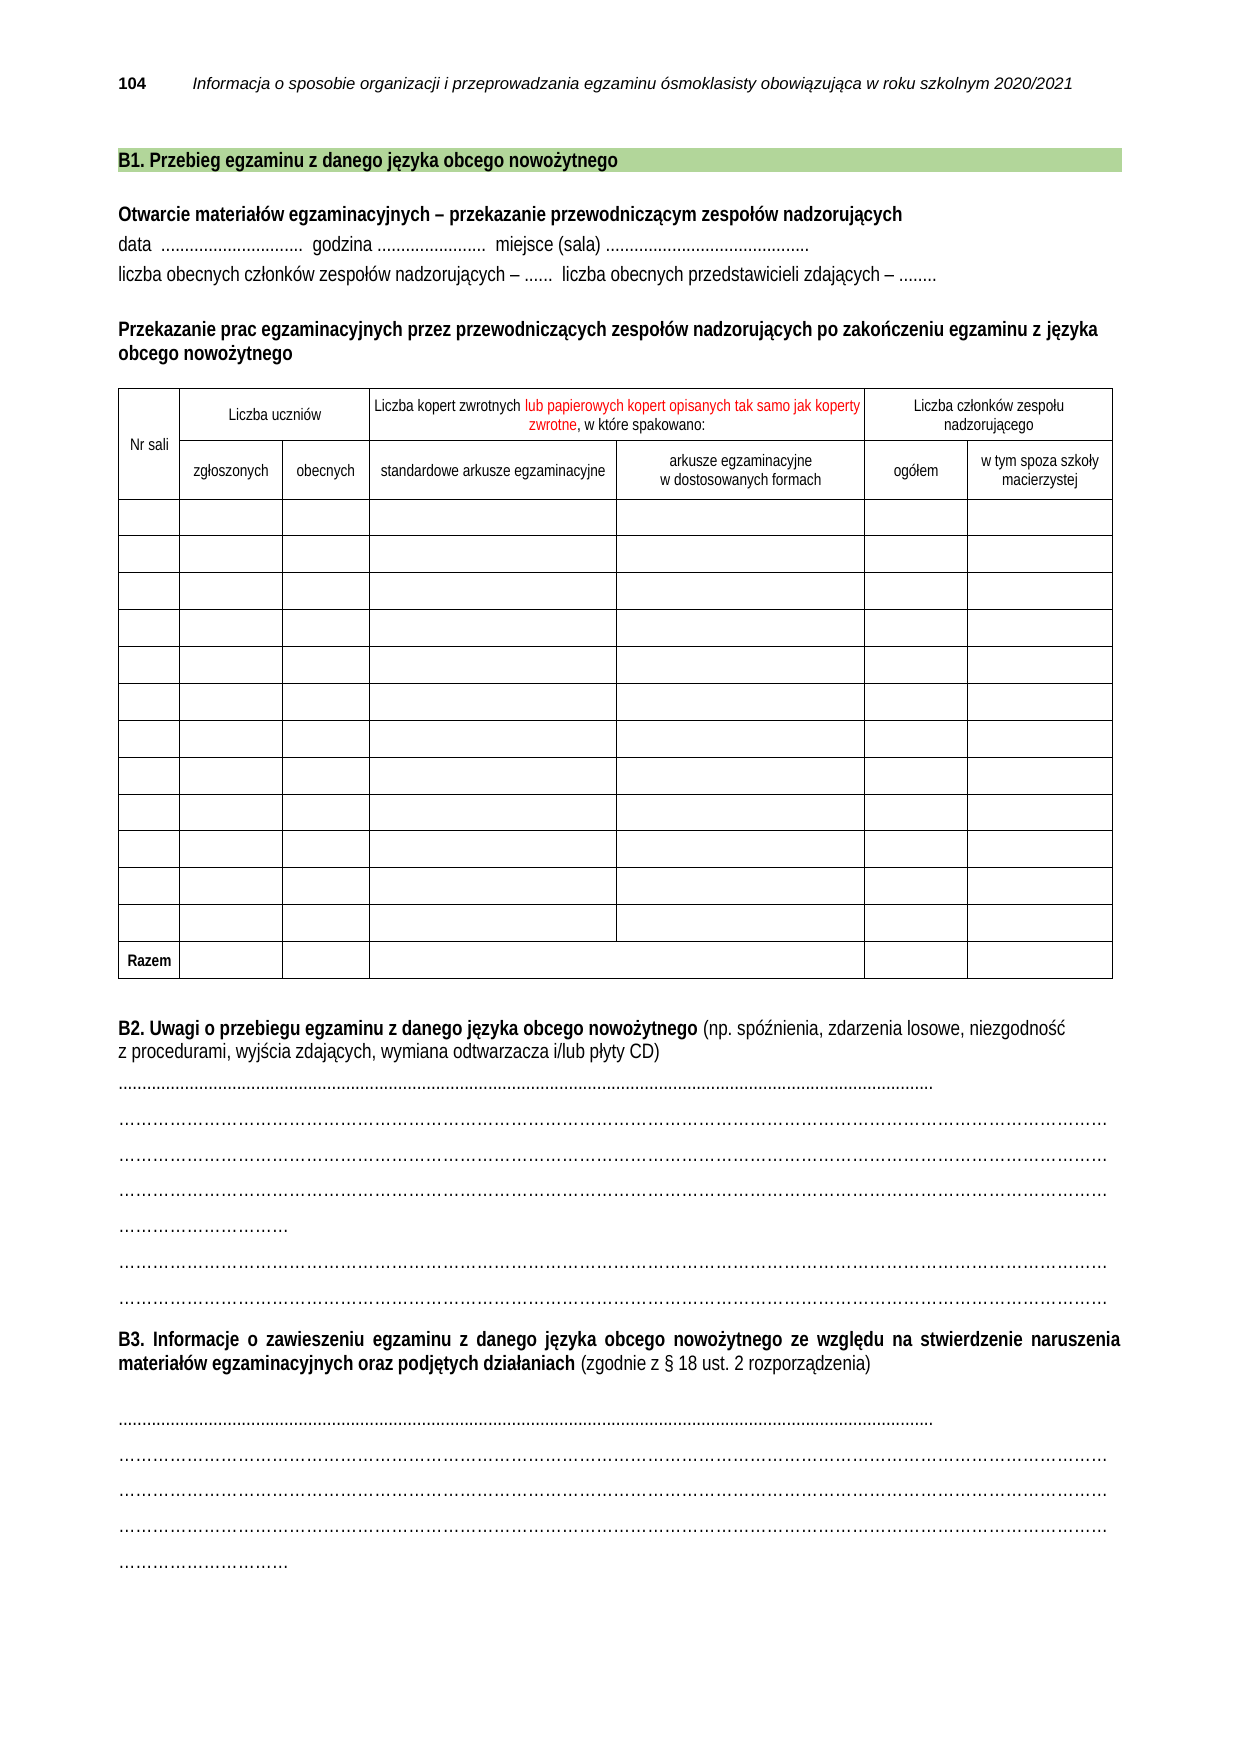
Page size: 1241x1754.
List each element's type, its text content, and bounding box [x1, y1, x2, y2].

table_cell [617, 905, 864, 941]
text Przekazanie prac egzaminacyjnych przez przewodniczących zespołów nadzorujących po zakończeniu egzaminu z języka obcego nowożytnego [118, 316, 1122, 364]
text ............................................................................................................................................................................………………………………………………………………………………………………………………………………………………………………………………………………………………………………………………………………………………………………………………………………………………………………………………………………………………………………………………………………………………………………………… [118, 1406, 1122, 1573]
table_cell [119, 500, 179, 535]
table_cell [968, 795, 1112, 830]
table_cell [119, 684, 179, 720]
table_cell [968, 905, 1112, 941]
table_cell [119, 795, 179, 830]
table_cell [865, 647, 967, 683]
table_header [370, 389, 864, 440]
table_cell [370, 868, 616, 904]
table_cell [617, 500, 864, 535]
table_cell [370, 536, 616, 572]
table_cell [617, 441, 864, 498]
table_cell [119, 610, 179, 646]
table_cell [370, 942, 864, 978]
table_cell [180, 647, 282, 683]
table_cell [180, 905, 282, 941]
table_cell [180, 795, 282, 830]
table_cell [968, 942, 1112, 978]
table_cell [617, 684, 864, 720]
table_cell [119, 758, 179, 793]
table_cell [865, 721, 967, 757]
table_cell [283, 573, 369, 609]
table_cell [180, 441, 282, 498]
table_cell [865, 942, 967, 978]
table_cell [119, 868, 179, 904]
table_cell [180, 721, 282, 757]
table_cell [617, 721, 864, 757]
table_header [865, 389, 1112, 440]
text B2. Uwagi o przebiegu egzaminu z danego języka obcego nowożytnego (np. spóźnienia, zdarzenia losowe, niezgodność z procedurami, wyjścia zdających, wymiana odtwarzacza i/lub płyty CD) [118, 1015, 1122, 1063]
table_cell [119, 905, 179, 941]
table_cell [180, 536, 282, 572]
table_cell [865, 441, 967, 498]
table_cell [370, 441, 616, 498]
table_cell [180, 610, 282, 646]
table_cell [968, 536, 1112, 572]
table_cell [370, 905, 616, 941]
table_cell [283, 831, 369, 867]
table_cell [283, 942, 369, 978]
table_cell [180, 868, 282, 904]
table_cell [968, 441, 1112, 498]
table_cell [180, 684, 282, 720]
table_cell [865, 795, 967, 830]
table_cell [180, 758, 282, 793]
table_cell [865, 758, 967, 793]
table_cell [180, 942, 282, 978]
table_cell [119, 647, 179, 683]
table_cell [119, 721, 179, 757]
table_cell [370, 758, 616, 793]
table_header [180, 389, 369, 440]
text liczba obecnych członków zespołów nadzorujących – ...... liczba obecnych przedstawicieli zdających – ........ [118, 262, 1122, 286]
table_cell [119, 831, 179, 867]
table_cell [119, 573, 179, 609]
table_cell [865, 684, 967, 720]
text ............................................................................................................................................................................………………………………………………………………………………………………………………………………………………………………………………………………………………………………………………………………………………………………………………………………………………………………………………………………………………………………………………………………………………………………………… [118, 1069, 1122, 1237]
text …………………………………………………………………………………………………………………………………………………………………………………………………………………………………………………………………………………………………………………… [118, 1249, 1122, 1309]
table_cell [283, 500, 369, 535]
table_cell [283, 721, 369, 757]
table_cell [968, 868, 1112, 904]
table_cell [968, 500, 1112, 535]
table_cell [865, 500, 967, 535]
text Otwarcie materiałów egzaminacyjnych – przekazanie przewodniczącym zespołów nadzorujących [118, 202, 1122, 226]
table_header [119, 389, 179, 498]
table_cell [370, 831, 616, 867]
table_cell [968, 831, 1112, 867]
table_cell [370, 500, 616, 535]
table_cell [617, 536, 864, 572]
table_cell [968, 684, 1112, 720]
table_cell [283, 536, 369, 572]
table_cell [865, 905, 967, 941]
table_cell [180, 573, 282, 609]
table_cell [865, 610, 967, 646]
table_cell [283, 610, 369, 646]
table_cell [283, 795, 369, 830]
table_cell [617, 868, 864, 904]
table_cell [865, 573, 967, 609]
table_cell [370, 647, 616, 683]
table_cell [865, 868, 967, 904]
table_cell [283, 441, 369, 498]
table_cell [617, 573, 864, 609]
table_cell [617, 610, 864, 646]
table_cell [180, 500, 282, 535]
text B1. Przebieg egzaminu z danego języka obcego nowożytnego [118, 148, 1122, 172]
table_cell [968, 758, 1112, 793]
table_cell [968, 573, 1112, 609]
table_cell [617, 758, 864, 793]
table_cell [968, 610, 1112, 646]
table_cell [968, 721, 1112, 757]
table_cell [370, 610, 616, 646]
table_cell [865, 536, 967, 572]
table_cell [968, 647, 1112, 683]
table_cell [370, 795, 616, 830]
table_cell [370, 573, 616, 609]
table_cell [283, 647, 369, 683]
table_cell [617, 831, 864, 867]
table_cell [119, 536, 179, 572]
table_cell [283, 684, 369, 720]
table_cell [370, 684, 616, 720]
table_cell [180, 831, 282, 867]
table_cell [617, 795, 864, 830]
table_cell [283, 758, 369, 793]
text data .............................. godzina ....................... miejsce (sala) ........................................... [118, 232, 1122, 256]
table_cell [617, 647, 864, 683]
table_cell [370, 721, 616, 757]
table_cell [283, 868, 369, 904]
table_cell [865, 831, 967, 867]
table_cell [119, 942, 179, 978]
text B3. Informacje o zawieszeniu egzaminu z danego języka obcego nowożytnego ze względu na stwierdzenie naruszenia materiałów egzaminacyjnych oraz podjętych działaniach (zgodnie z § 18 ust. 2 rozporządzenia) [118, 1327, 1122, 1375]
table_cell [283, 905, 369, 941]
